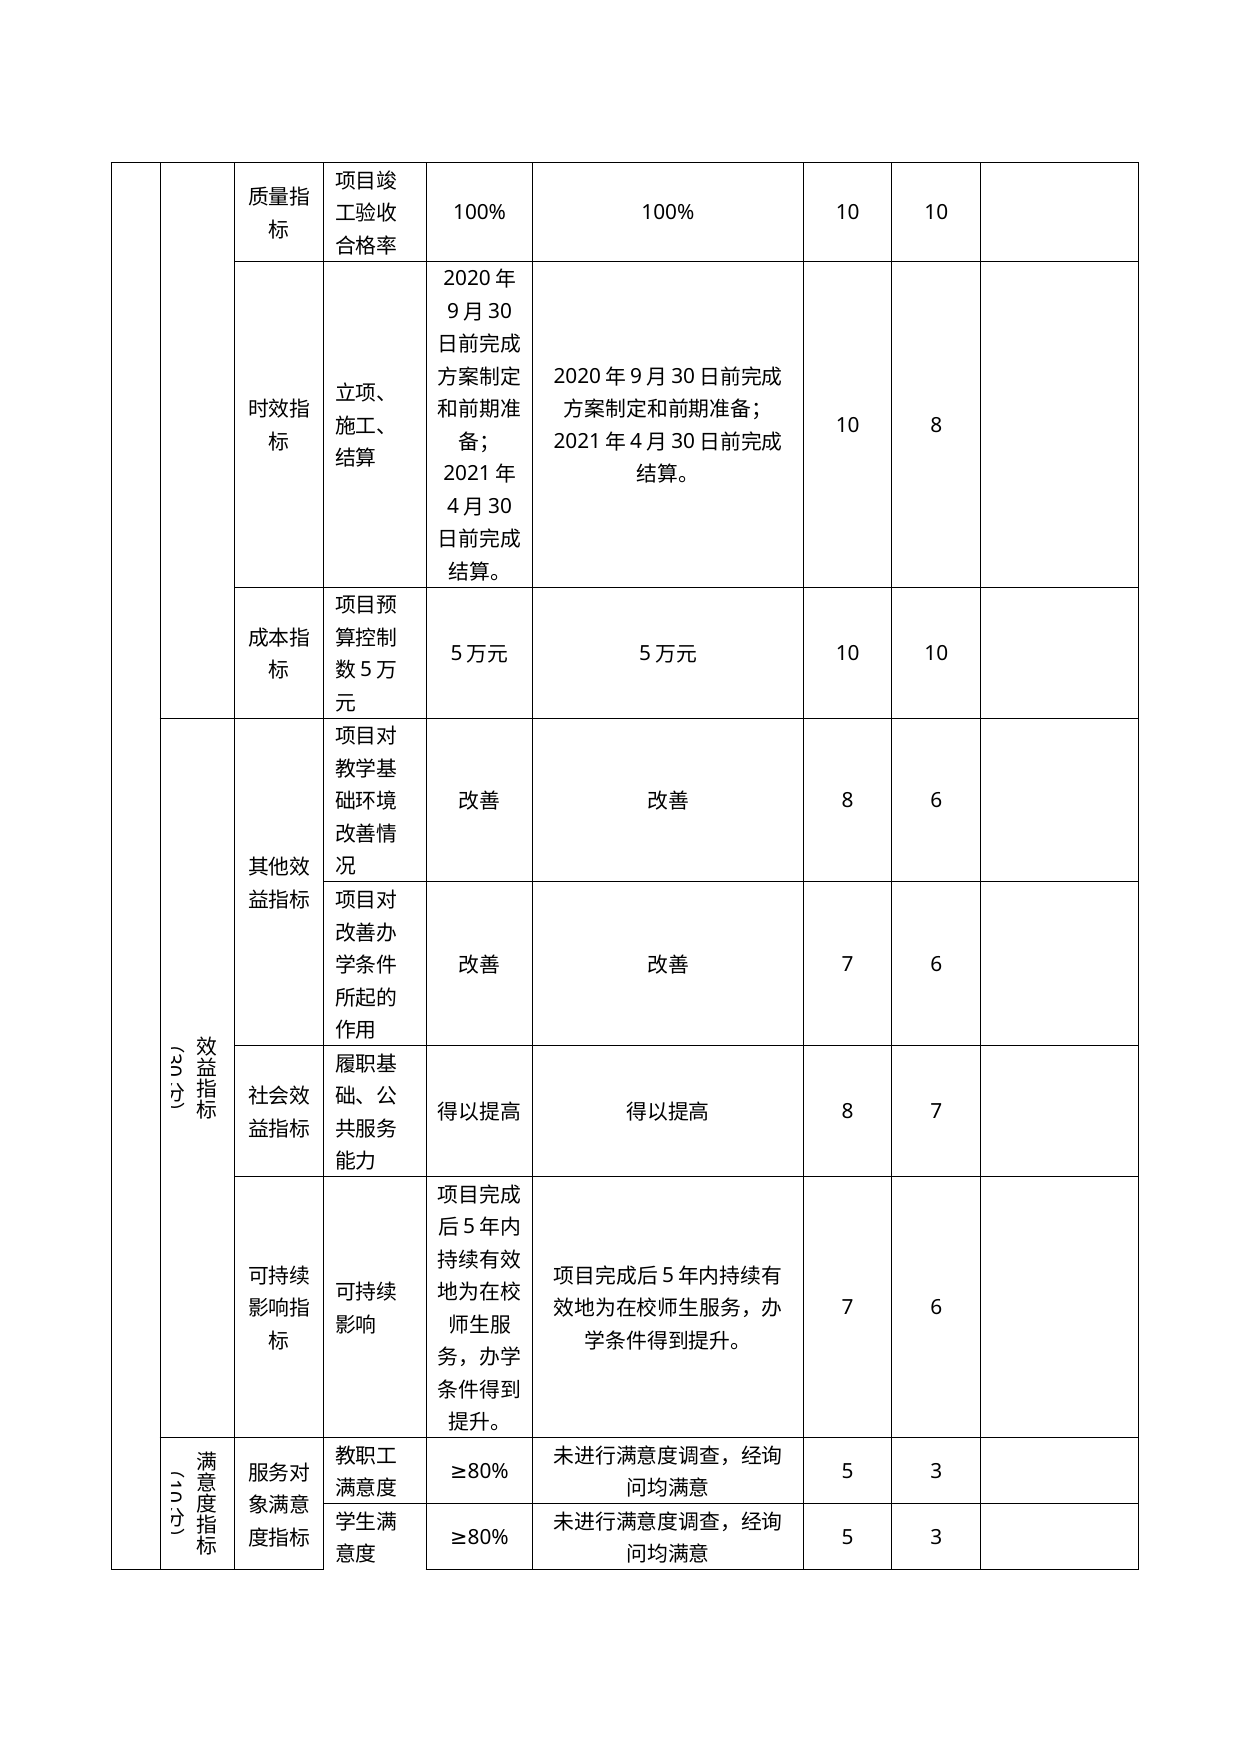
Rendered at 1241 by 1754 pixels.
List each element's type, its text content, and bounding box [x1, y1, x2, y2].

table_cell [981, 1504, 1138, 1569]
table_cell 未进行满意度调查，经询问均满意 [533, 1504, 803, 1569]
table_cell 6 [892, 719, 980, 881]
table_cell 5万元 [427, 588, 532, 718]
table_cell 未进行满意度调查，经询问均满意 [533, 1438, 803, 1503]
table_cell 其他效益指标 [235, 719, 323, 1045]
table_cell 8 [804, 1046, 891, 1176]
table_cell 2020年9月30日前完成方案制定和前期准备；2021年4月30日前完成结算。 [533, 262, 803, 587]
table_cell 8 [804, 719, 891, 881]
table_cell 改善 [427, 719, 532, 881]
table_cell 质量指标 [235, 163, 323, 261]
table_cell 5万元 [533, 588, 803, 718]
table_cell 学生满意度 [324, 1504, 426, 1569]
table_cell [981, 719, 1138, 881]
table_cell 7 [804, 1177, 891, 1437]
table_cell 社会效益指标 [235, 1046, 323, 1176]
table_cell 2020年9月30日前完成方案制定和前期准备；2021年4月30日前完成结算。 [427, 262, 532, 587]
table_cell 教职工满意度 [324, 1438, 426, 1503]
table_cell 项目完成后5年内持续有效地为在校师生服务，办学条件得到提升。 [533, 1177, 803, 1437]
table_cell 6 [892, 1177, 980, 1437]
table_cell ≥80% [427, 1504, 532, 1569]
table_cell ≥80% [427, 1438, 532, 1503]
table_cell 可持续影响 [324, 1177, 426, 1437]
table_cell 10 [804, 588, 891, 718]
table_cell [981, 588, 1138, 718]
table_cell 效益指标 （30分） [161, 719, 234, 1437]
table_cell 100% [427, 163, 532, 261]
table_cell 改善 [427, 882, 532, 1045]
table_cell 满意度指标（10分） [161, 1438, 234, 1569]
table_cell 项目完成后5年内持续有效地为在校师生服务，办学条件得到提升。 [427, 1177, 532, 1437]
table_cell 改善 [533, 882, 803, 1045]
table_cell 改善 [533, 719, 803, 881]
table_cell 8 [892, 262, 980, 587]
table_cell 项目对改善办学条件所起的作用 [324, 882, 426, 1045]
table_cell 6 [892, 882, 980, 1045]
table_cell 10 [892, 163, 980, 261]
table_cell [981, 1177, 1138, 1437]
table_cell [981, 882, 1138, 1045]
table_cell 7 [892, 1046, 980, 1176]
table_cell 7 [804, 882, 891, 1045]
table_cell [981, 1438, 1138, 1503]
table_cell 时效指标 [235, 262, 323, 587]
table_cell 3 [892, 1504, 980, 1569]
table_cell 5 [804, 1504, 891, 1569]
table_cell 得以提高 [533, 1046, 803, 1176]
table_cell 10 [804, 262, 891, 587]
table_cell 5 [804, 1438, 891, 1503]
table_cell [981, 163, 1138, 261]
table_cell 10 [892, 588, 980, 718]
table_cell [981, 1046, 1138, 1176]
table_cell 项目竣工验收合格率 [324, 163, 426, 261]
table_cell 得以提高 [427, 1046, 532, 1176]
table_cell 项目对教学基础环境改善情况 [324, 719, 426, 881]
table_cell 项目预算控制数5万元 [324, 588, 426, 718]
table_cell 履职基础、公共服务能力 [324, 1046, 426, 1176]
table_cell [981, 262, 1138, 587]
table_cell 10 [804, 163, 891, 261]
table_cell 3 [892, 1438, 980, 1503]
table_cell 立项、施工、结算 [324, 262, 426, 587]
table_cell 成本指标 [235, 588, 323, 718]
table_cell 可持续影响指标 [235, 1177, 323, 1437]
table_cell 服务对象满意度指标 [235, 1438, 323, 1569]
table_cell 100% [533, 163, 803, 261]
